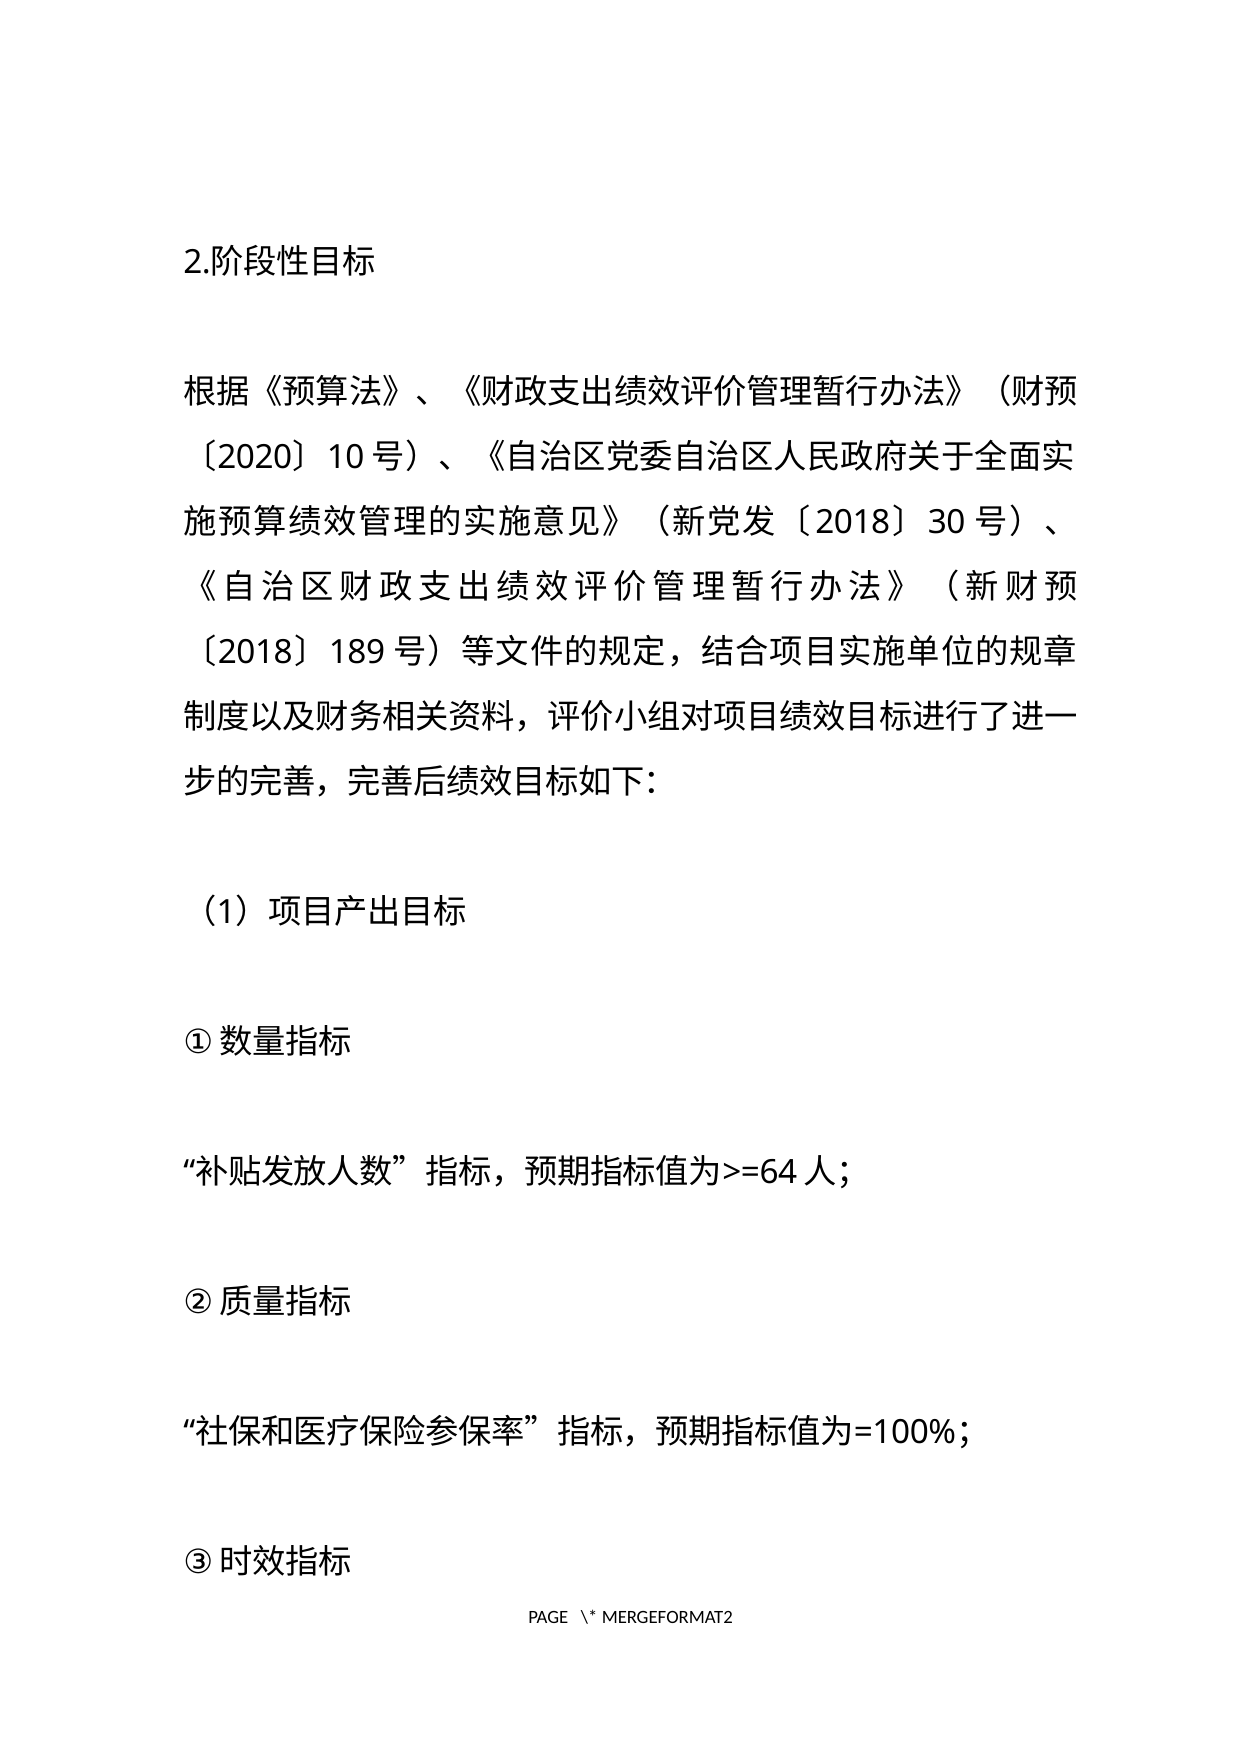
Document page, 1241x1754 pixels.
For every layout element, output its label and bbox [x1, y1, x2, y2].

text [183, 162, 1078, 1592]
